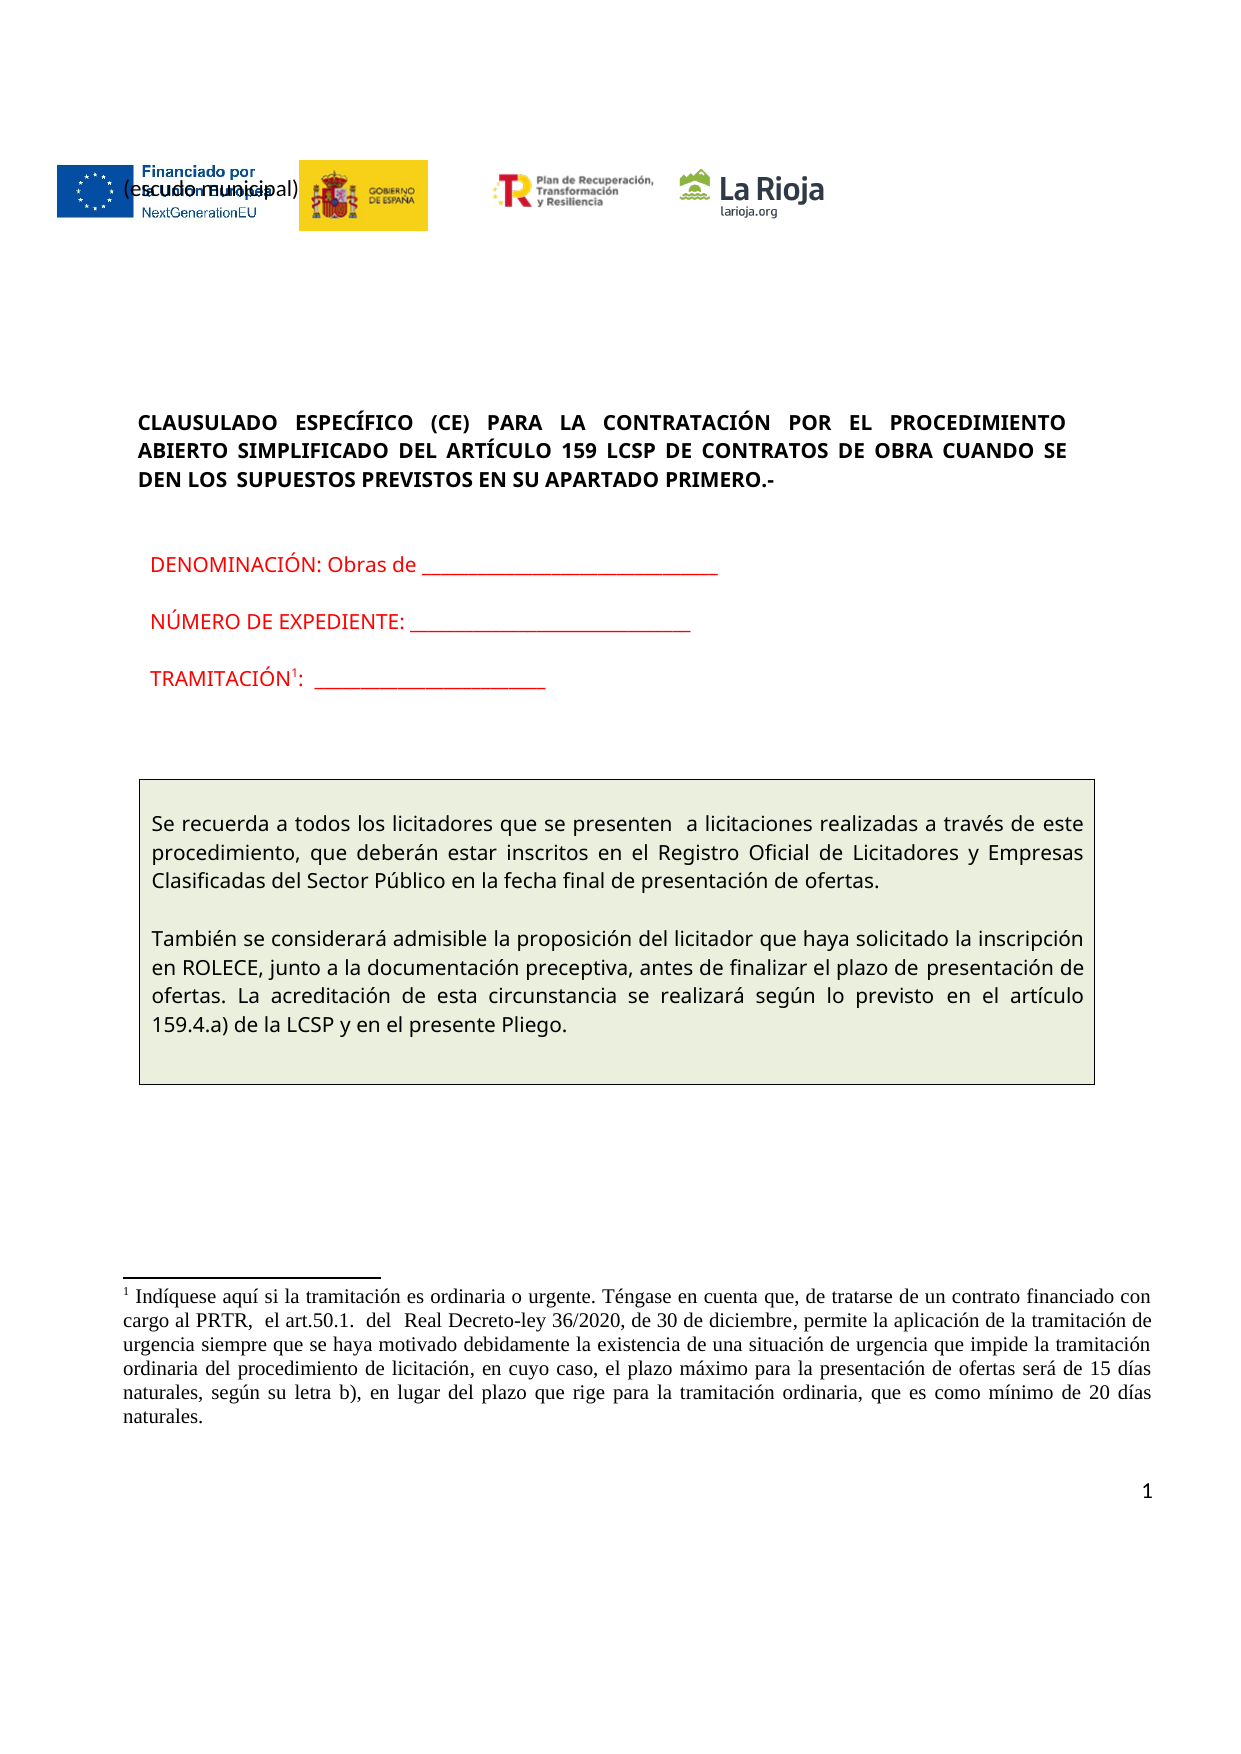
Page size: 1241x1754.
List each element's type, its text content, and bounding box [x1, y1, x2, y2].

text DENOMINACIÓN: Obras de ________________________________ [150, 550, 1091, 579]
picture [299, 160, 428, 231]
text CLAUSULADO ESPECÍFICO (CE) PARA LA CONTRATACIÓN POR EL PROCEDIMIENTO ABIERTO SIMPLIFICADO DEL ARTÍCULO 159 LCSP DE CONTRATOS DE OBRA CUANDO SE DEN LOS SUPUESTOS PREVISTOS EN SU APARTADO PRIMERO.- [137, 408, 1067, 493]
text NÚMERO DE EXPEDIENTE: _______________________________ [150, 607, 1153, 636]
picture [662, 114, 838, 254]
text TRAMITACIÓN: _________________________ [150, 664, 1153, 692]
picture [485, 141, 661, 221]
picture [47, 160, 276, 222]
table_header Se recuerda a todos los licitadores que se presenten a licitaciones realizadas a través de este procedimiento, que deberán estar inscritos en el Registro Oficial de Licitadores y Empresas Clasificadas del Sector Público en la fecha final de presentación de ofertas. También se considerará admisible la proposición del licitador que haya solicitado la inscripción en ROLECE, junto a la documentación preceptiva, antes de finalizar el plazo de presentación de ofertas. La acreditación de esta circunstancia se realizará según lo previsto en el artículo 159.4.a) de la LCSP y en el presente Pliego. [140, 780, 1094, 1084]
